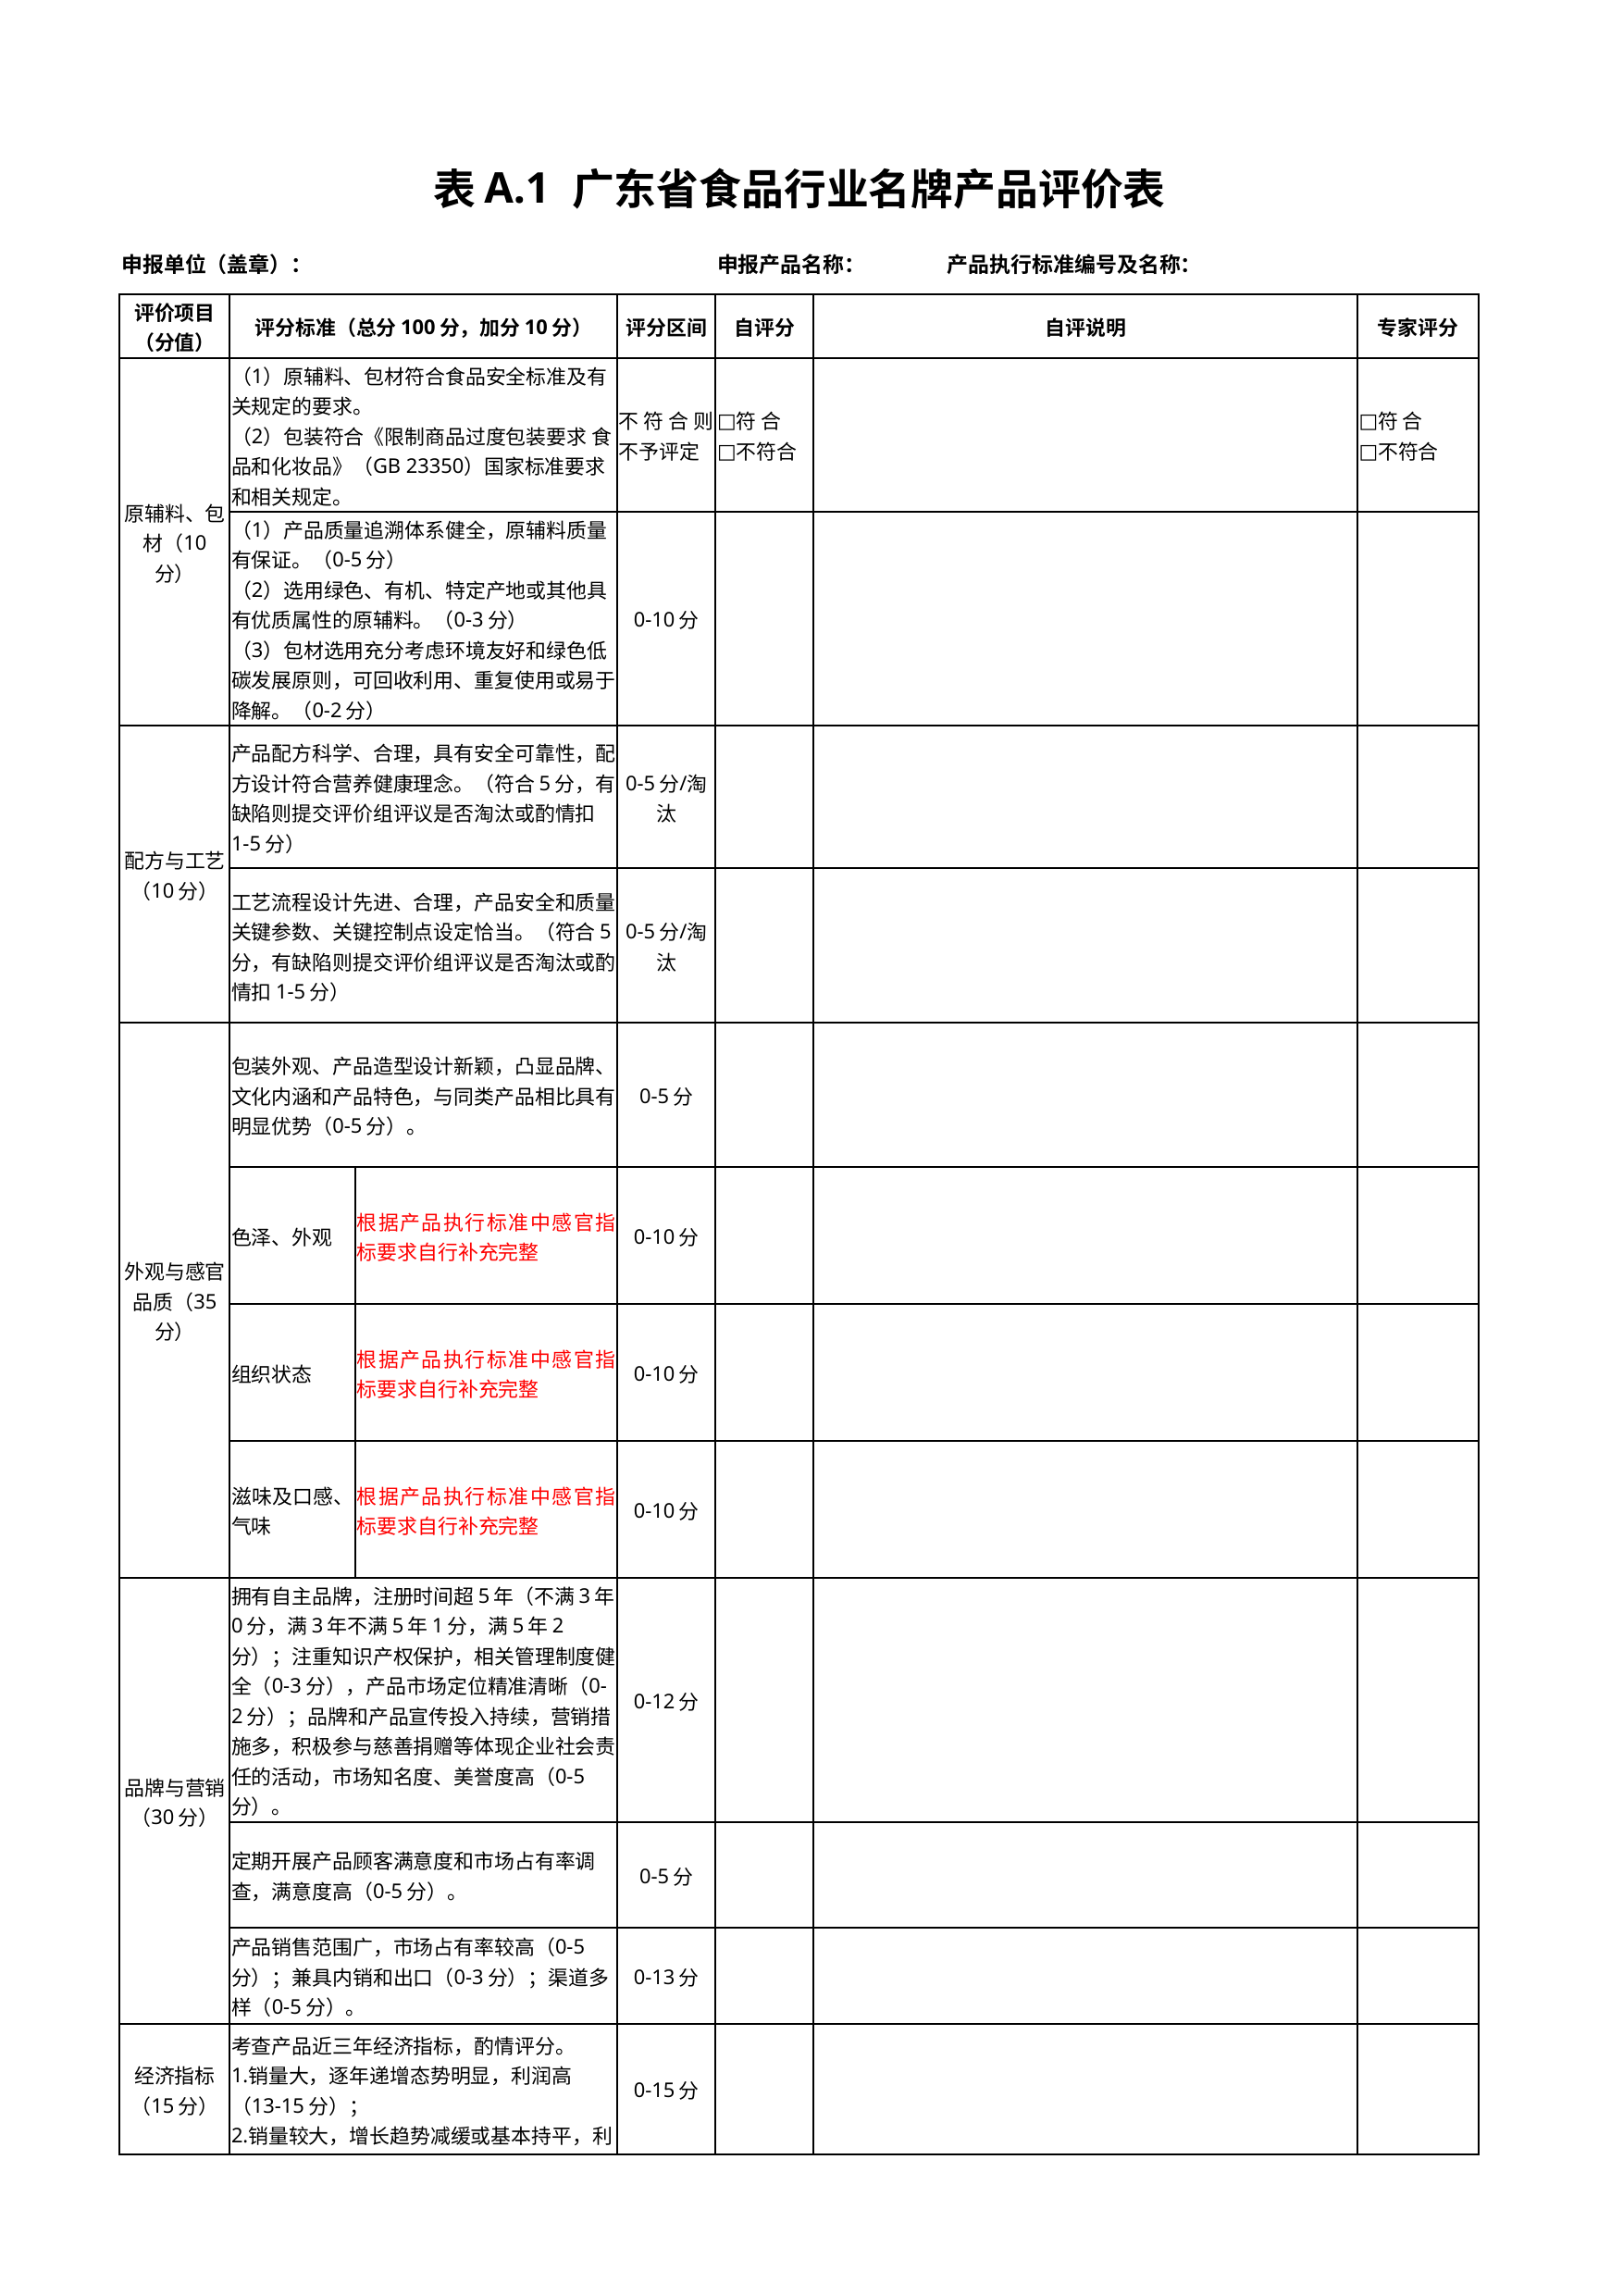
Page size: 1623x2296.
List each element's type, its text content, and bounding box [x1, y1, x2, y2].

table_cell 定期开展产品顾客满意度和市场占有率调查，满意度高（0-5分）。 [230, 1823, 616, 1927]
table_cell 0-5分/淘汰 [618, 869, 714, 1022]
table_cell □符 合 □不符合 [716, 359, 812, 511]
table_cell 0-13分 [618, 1929, 714, 2023]
table_header 表A.1 广东省食品行业名牌产品评价表 [119, 140, 1479, 231]
table_cell [1358, 1305, 1478, 1440]
table_cell [716, 1305, 812, 1440]
table_cell [716, 1823, 812, 1927]
table_cell [716, 1929, 812, 2023]
table_cell 经济指标（15分） [120, 2025, 229, 2153]
table_cell 0-15分 [618, 2025, 714, 2153]
table_cell 根据产品执行标准中感官指标要求自行补充完整 [356, 1442, 616, 1577]
table_cell 产品销售范围广，市场占有率较高（0-5分）；兼具内销和出口（0-3分）；渠道多样（0-5分）。 [230, 1929, 616, 2023]
table_cell [716, 513, 812, 725]
table_cell [814, 1929, 1357, 2023]
table_cell 外观与感官品质（35分） [120, 1024, 229, 1577]
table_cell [230, 2025, 616, 2153]
table_cell 0-5分 [618, 1024, 714, 1166]
table_cell 色泽、外观 [230, 1168, 354, 1303]
table_cell [1358, 869, 1478, 1022]
table_cell [1358, 2025, 1478, 2153]
table_cell 0-5分/淘汰 [618, 726, 714, 867]
table_cell （1）原辅料、包材符合食品安全标准及有关规定的要求。 （2）包装符合《限制商品过度包装要求 食品和化妆品》（GB 23350）国家标准要求和相关规定。 [230, 359, 616, 511]
table_cell [814, 1442, 1357, 1577]
table_cell [1358, 726, 1478, 867]
table_cell □符 合 □不符合 [1358, 359, 1478, 511]
table_cell [1358, 513, 1478, 725]
table_cell [716, 1579, 812, 1820]
table_cell 0-5分 [618, 1823, 714, 1927]
table_cell [814, 1579, 1357, 1820]
table_cell 根据产品执行标准中感官指标要求自行补充完整 [356, 1168, 616, 1303]
table_cell [814, 2025, 1357, 2153]
table_cell [716, 726, 812, 867]
table_cell 包装外观、产品造型设计新颖，凸显品牌、文化内涵和产品特色，与同类产品相比具有明显优势（0-5分）。 [230, 1024, 616, 1166]
table_cell 品牌与营销（30分） [120, 1579, 229, 2023]
table_cell [814, 1823, 1357, 1927]
table_cell 0-10分 [618, 1305, 714, 1440]
table_cell 专家评分 [1358, 295, 1478, 357]
table_cell 申报单位（盖章）： [119, 231, 715, 293]
table_cell 评价项目 （分值） [120, 295, 229, 357]
table_cell [716, 1442, 812, 1577]
table_cell [814, 513, 1357, 725]
table_cell 工艺流程设计先进、合理，产品安全和质量关键参数、关键控制点设定恰当。（符合5分，有缺陷则提交评价组评议是否淘汰或酌情扣1-5分） [230, 869, 616, 1022]
table_cell 0-10分 [618, 513, 714, 725]
table_cell [716, 869, 812, 1022]
table_cell [1358, 1168, 1478, 1303]
table_cell 0-12分 [618, 1579, 714, 1820]
table_cell 滋味及口感、气味 [230, 1442, 354, 1577]
table_cell [814, 359, 1357, 511]
table_cell 自评分 [716, 295, 812, 357]
table_cell 自评说明 [814, 295, 1357, 357]
table_cell （1）产品质量追溯体系健全，原辅料质量有保证。（0-5分） （2）选用绿色、有机、特定产地或其他具有优质属性的原辅料。（0-3分） （3）包材选用充分考虑环境友好和绿色低碳发展原则，可回收利用、重复使用或易于降解。（0-2分） [230, 513, 616, 725]
table_cell 评分标准（总分100分，加分10分） [230, 295, 616, 357]
table_cell 产品配方科学、合理，具有安全可靠性，配方设计符合营养健康理念。（符合5分，有缺陷则提交评价组评议是否淘汰或酌情扣1-5分） [230, 726, 616, 867]
table_cell 不符合则不予评定 [618, 359, 714, 511]
table_cell [814, 1168, 1357, 1303]
table_cell 0-10分 [618, 1442, 714, 1577]
table_cell [1358, 1929, 1478, 2023]
table_cell [1358, 1024, 1478, 1166]
table_cell 评分区间 [618, 295, 714, 357]
table_cell 根据产品执行标准中感官指标要求自行补充完整 [356, 1305, 616, 1440]
table_cell [716, 2025, 812, 2153]
table_cell [814, 1024, 1357, 1166]
table_cell [814, 869, 1357, 1022]
table_cell [716, 1168, 812, 1303]
table_cell [1358, 1442, 1478, 1577]
table_cell 0-10分 [618, 1168, 714, 1303]
table_cell 组织状态 [230, 1305, 354, 1440]
table_cell 申报产品名称： 产品执行标准编号及名称： [715, 231, 1479, 293]
table_cell [1358, 1579, 1478, 1820]
table_cell [814, 1305, 1357, 1440]
table_cell [1358, 1823, 1478, 1927]
table_cell 原辅料、包材（10分） [120, 359, 229, 725]
table_cell 配方与工艺（10分） [120, 726, 229, 1022]
table_cell 拥有自主品牌，注册时间超5年（不满3年0分，满3年不满5年1分，满5年2分）；注重知识产权保护，相关管理制度健全（0-3分），产品市场定位精准清晰（0-2分）；品牌和产品宣传投入持续，营销措施多，积极参与慈善捐赠等体现企业社会责任的活动，市场知名度、美誉度高（0-5分）。 [230, 1579, 616, 1820]
table_cell [814, 726, 1357, 867]
table_cell [716, 1024, 812, 1166]
